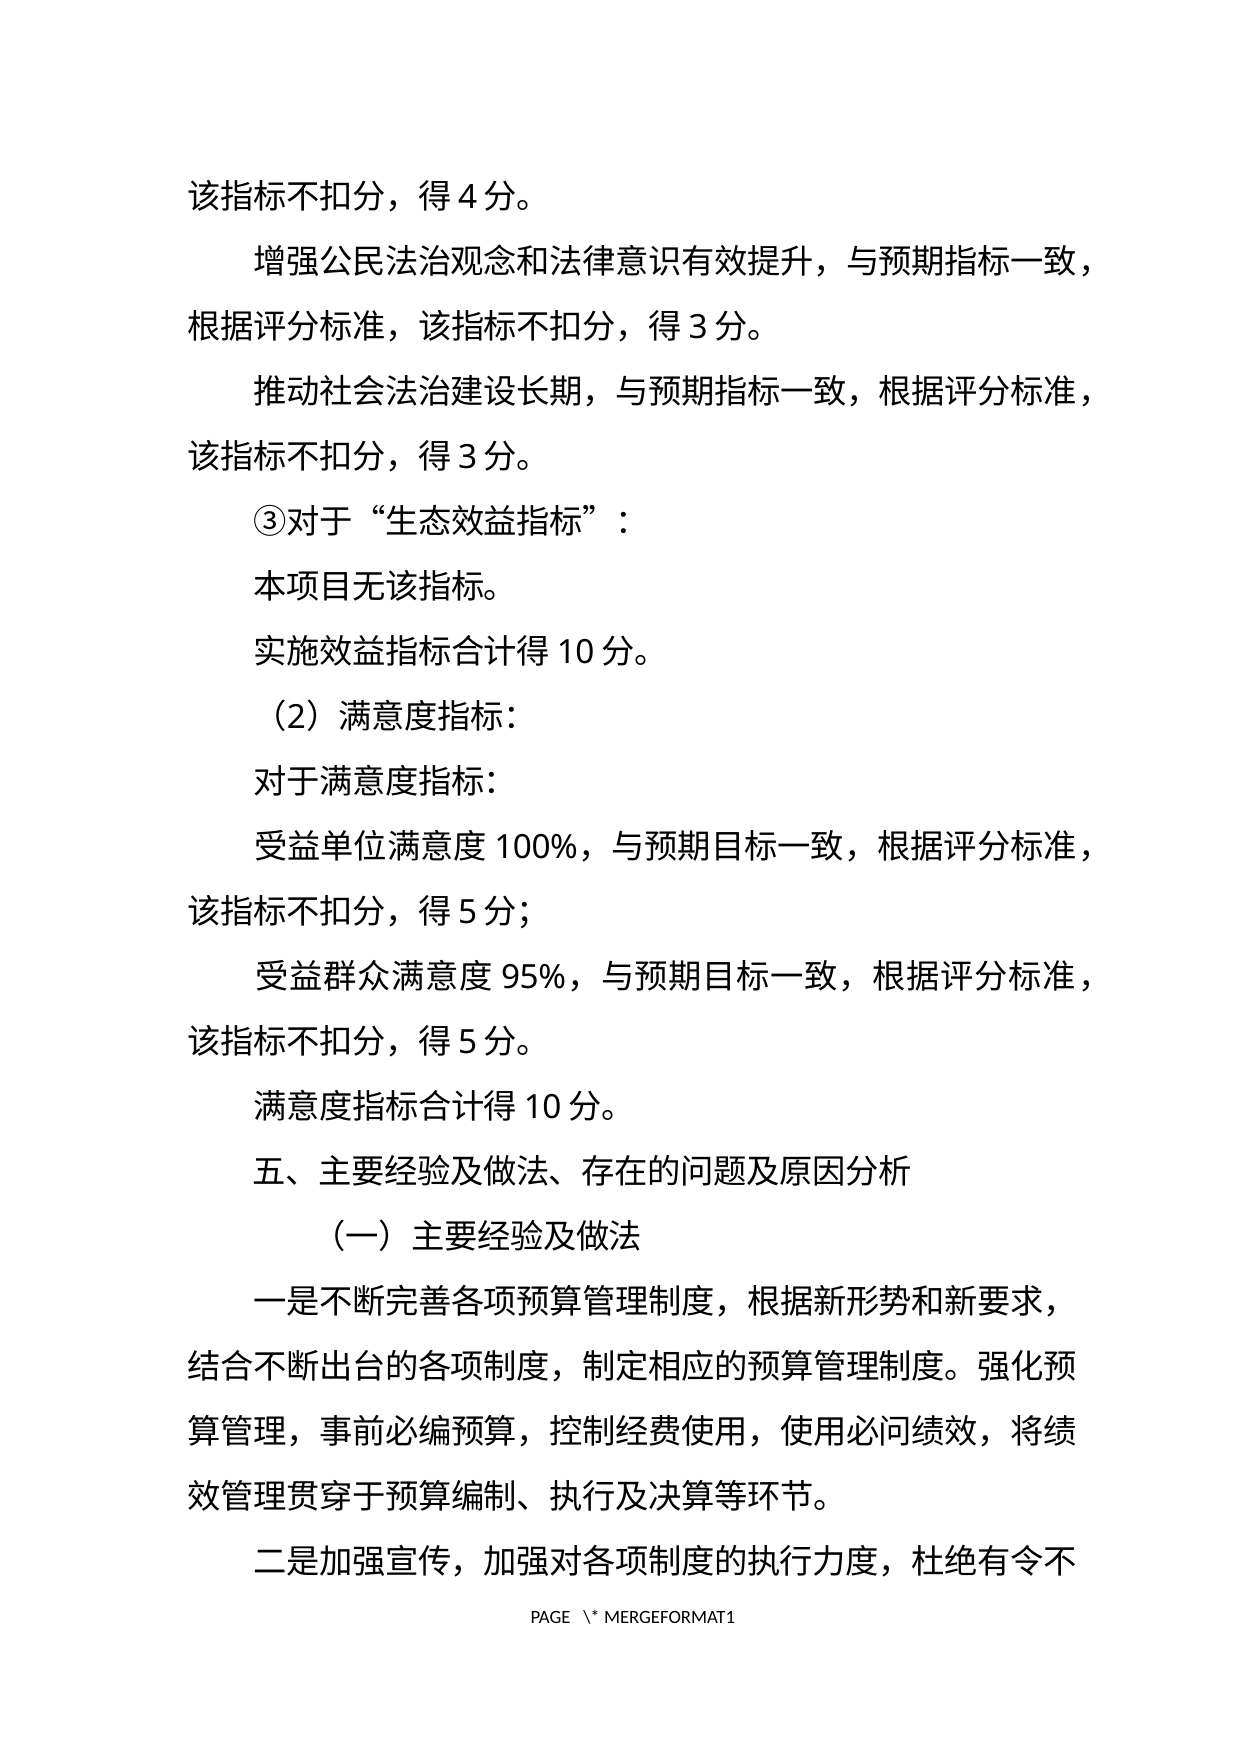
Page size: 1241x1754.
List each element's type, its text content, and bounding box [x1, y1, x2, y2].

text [187, 162, 1078, 1137]
text 五、主要经验及做法、存在的问题及原因分析 [187, 1137, 1078, 1202]
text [187, 1202, 1078, 1592]
